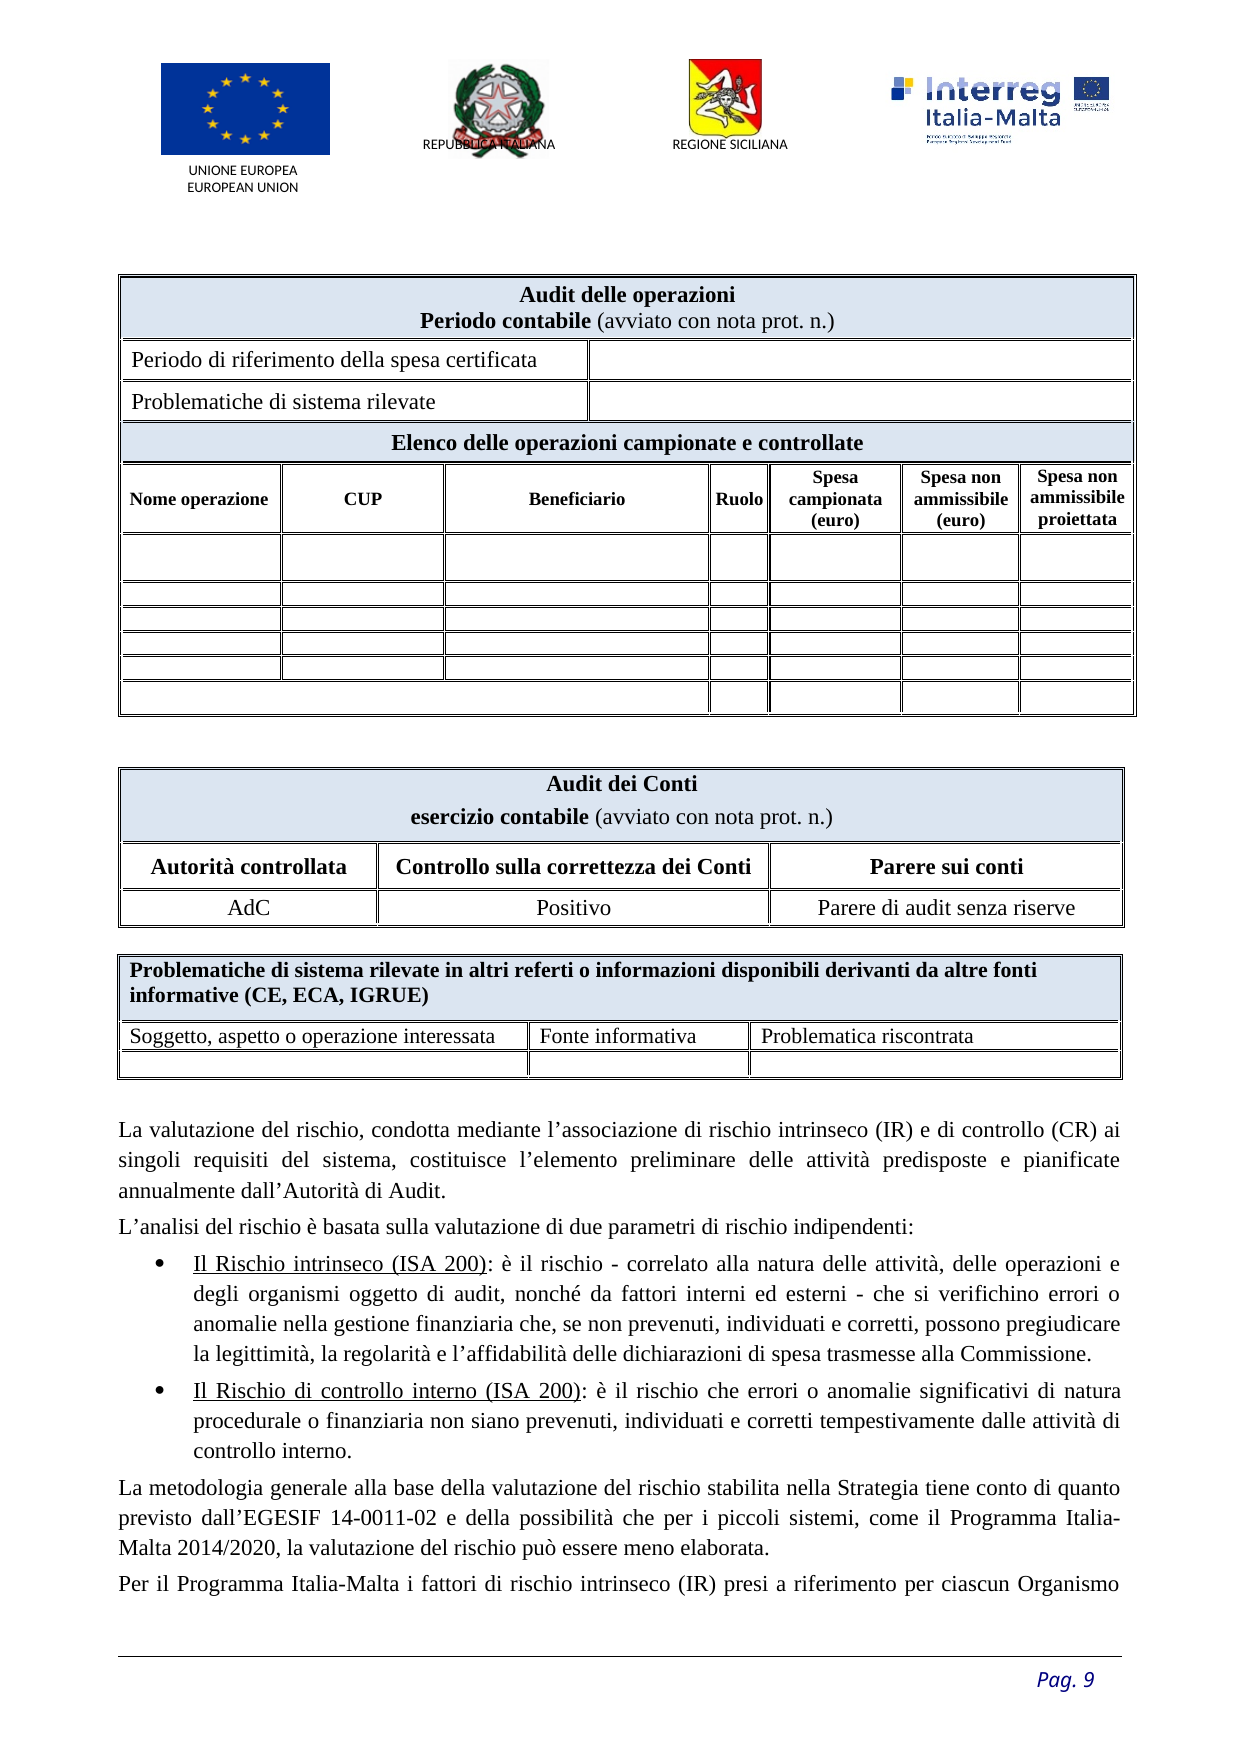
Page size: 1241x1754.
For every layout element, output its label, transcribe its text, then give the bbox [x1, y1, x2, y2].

table_cell [750, 1049, 1120, 1077]
table_cell [1021, 605, 1133, 629]
table_cell [711, 633, 767, 654]
table_cell Autorità controllata [120, 841, 378, 888]
table_cell [120, 532, 282, 580]
table_cell [710, 679, 769, 714]
table_cell [528, 1052, 749, 1077]
picture [873, 59, 1127, 161]
table_cell [711, 535, 767, 580]
picture [447, 59, 550, 159]
table_cell [711, 583, 767, 605]
picture [161, 63, 330, 155]
table_cell [590, 379, 1133, 420]
table_cell [771, 583, 900, 605]
table_cell Problematiche di sistema rilevate [121, 379, 587, 420]
table_cell [120, 1049, 528, 1077]
table_cell [283, 535, 443, 580]
table_cell Periodo di riferimento della spesa certificata [121, 338, 587, 379]
table_cell Ruolo [711, 465, 767, 532]
table_cell [446, 583, 708, 605]
table_cell Spesa campionata (euro) [771, 465, 900, 532]
table_cell [711, 608, 767, 629]
table_cell Elenco delle operazioni campionate e controllate [120, 420, 1135, 461]
table_cell [121, 605, 280, 629]
table_cell Fonte informativa [530, 1023, 748, 1048]
table_cell [769, 679, 902, 714]
table_cell Problematica riscontrata [750, 1020, 1122, 1048]
table_cell [902, 679, 1020, 714]
table_cell [771, 608, 900, 629]
table_cell [590, 338, 1133, 379]
table_cell [903, 583, 1018, 605]
table_cell [1020, 532, 1135, 580]
table_cell [771, 633, 900, 654]
list Il Rischio intrinseco (ISA 200): è il rischio - correlato alla natura delle attività, delle operazioni e degli organismi oggetto di audit, nonché da fattori interni ed esterni - che si verifichino errori o anomalie nella gestione finanziaria che, se non prevenuti, individuati e corretti, possono pregiudicare la legittimità, la regolarità e l’affidabilità delle dichiarazioni di spesa trasmesse alla Commissione. [156, 1250, 1122, 1367]
table_cell Beneficiario [446, 465, 708, 532]
table_cell Parere di audit senza riserve [770, 888, 1122, 924]
table_cell CUP [283, 465, 443, 532]
table_cell Positivo [378, 891, 769, 924]
table_cell [903, 535, 1018, 580]
table_cell [446, 657, 708, 679]
table_cell [283, 608, 443, 629]
table_header Audit dei Conti esercizio contabile (avviato con nota prot. n.) [121, 770, 1122, 841]
table_cell [1021, 630, 1133, 654]
table_cell [771, 657, 900, 679]
table_cell [446, 535, 708, 580]
text La valutazione del rischio, condotta mediante l’associazione di rischio intrinseco (IR) e di controllo (CR) ai singoli requisiti del sistema, costituisce l’elemento preliminare delle attività predisposte e pianificate annualmente dall’Autorità di Audit. [118, 1116, 1122, 1203]
table_cell [121, 630, 280, 654]
table_cell AdC [121, 888, 378, 924]
table_cell Spesa non ammissibile (euro) [903, 465, 1018, 532]
table_cell [903, 633, 1018, 654]
table_cell Spesa non ammissibile proiettata [1021, 461, 1133, 532]
table_cell [283, 633, 443, 654]
list Il Rischio di controllo interno (ISA 200): è il rischio che errori o anomalie significativi di natura procedurale o finanziaria non siano prevenuti, individuati e corretti tempestivamente dalle attività di controllo interno. [156, 1377, 1122, 1463]
table_cell [711, 657, 767, 679]
table_cell Parere sui conti [770, 841, 1124, 888]
table_cell [120, 654, 282, 679]
table_cell [120, 580, 282, 605]
table_cell [771, 535, 900, 580]
table_header Problematiche di sistema rilevate in altri referti o informazioni disponibili derivanti da altre fonti informative (CE, ECA, IGRUE) [120, 957, 1120, 1020]
table_cell [283, 657, 443, 679]
table_cell [120, 679, 710, 714]
table_header Audit delle operazioni Periodo contabile (avviato con nota prot. n.) [121, 278, 1133, 337]
table_cell [903, 608, 1018, 629]
table_cell [283, 583, 443, 605]
picture [688, 59, 762, 139]
table_cell Soggetto, aspetto o operazione interessata [118, 1020, 528, 1048]
table_cell [446, 633, 708, 654]
text La metodologia generale alla base della valutazione del rischio stabilita nella Strategia tiene conto di quanto previsto dall’EGESIF 14-0011-02 e della possibilità che per i piccoli sistemi, come il Programma Italia-Malta 2014/2020, la valutazione del rischio può essere meno elaborata. [118, 1474, 1122, 1560]
table_cell Nome operazione [121, 461, 280, 532]
table_cell [446, 608, 708, 629]
table_cell [1020, 580, 1135, 605]
table_cell Controllo sulla correttezza dei Conti [379, 844, 768, 888]
table_cell [1020, 679, 1135, 714]
table_cell [903, 657, 1018, 679]
table_cell [1020, 654, 1135, 679]
text L’analisi del rischio è basata sulla valutazione di due parametri di rischio indipendenti: [118, 1213, 1122, 1239]
